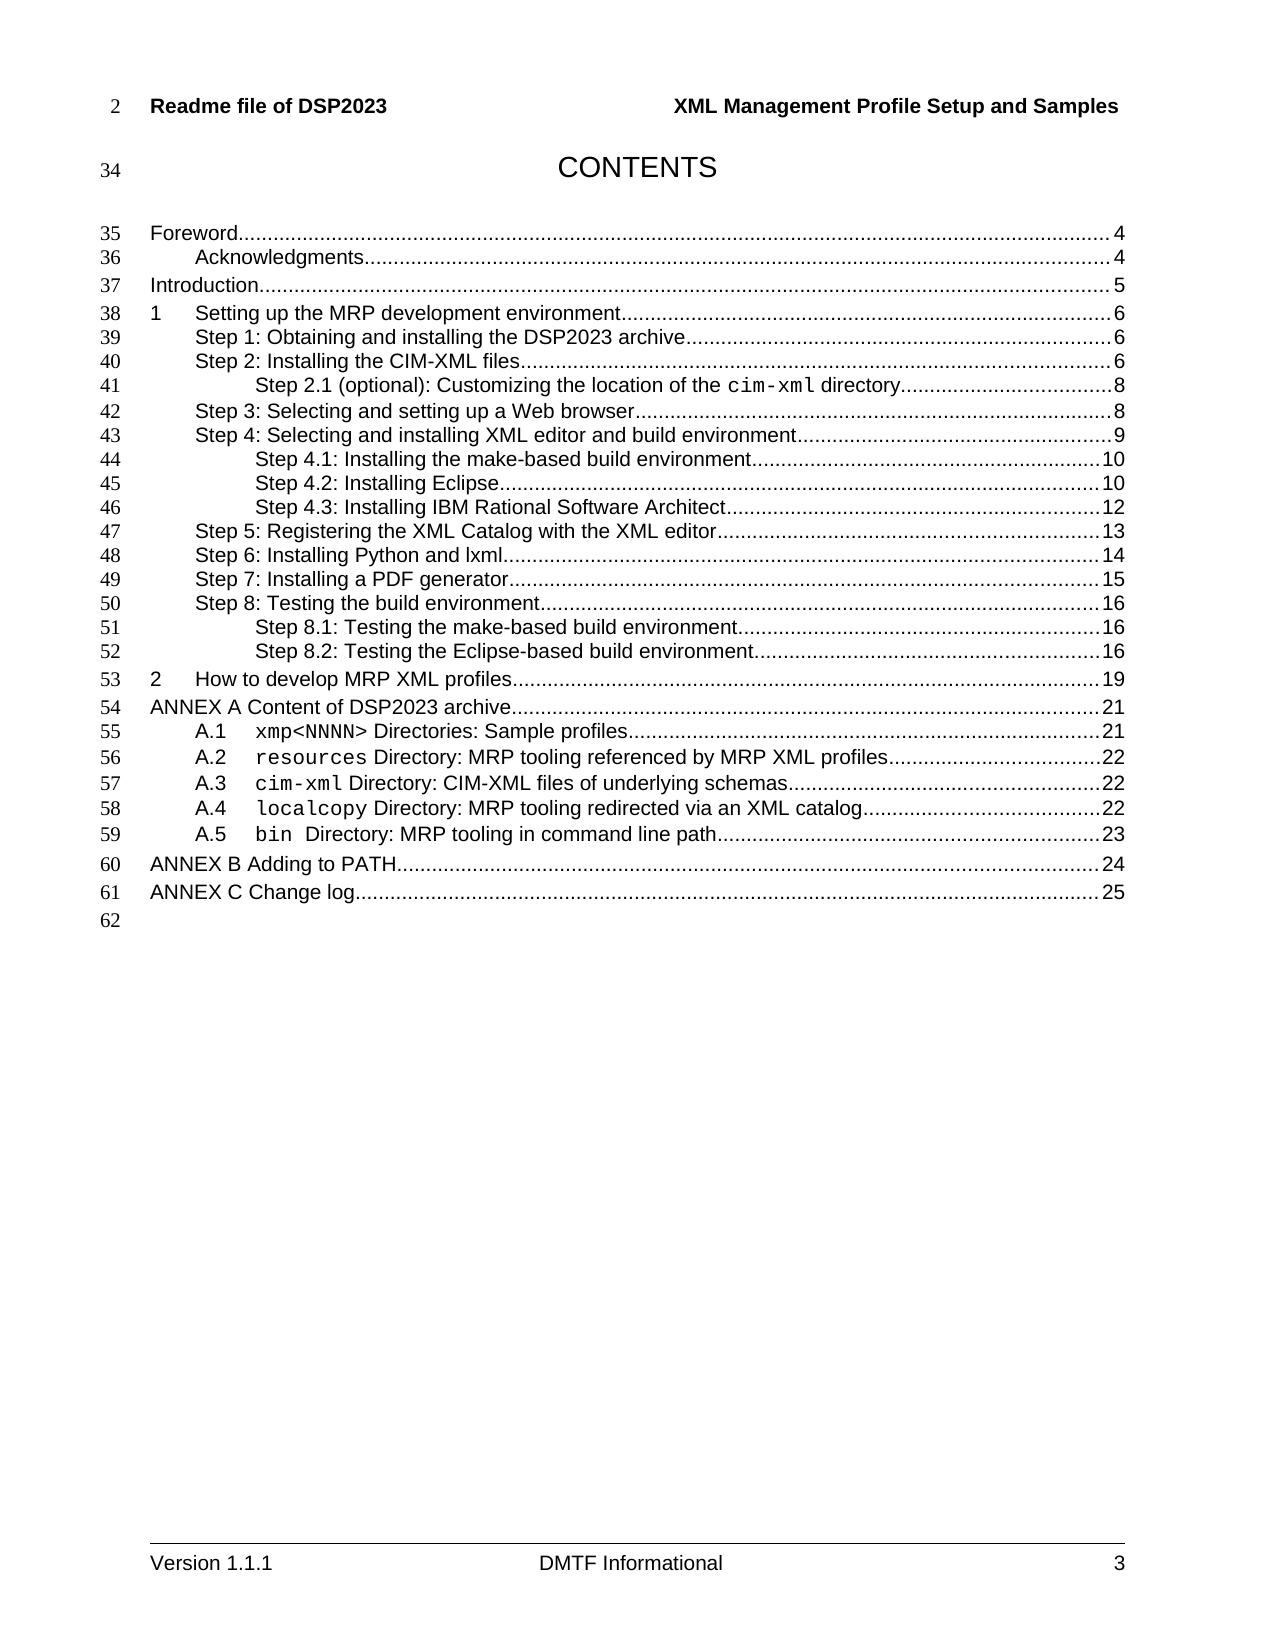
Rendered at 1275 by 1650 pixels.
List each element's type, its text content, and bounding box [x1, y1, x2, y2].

text Step 7: Installing a PDF generator 15 [195, 567, 1072, 591]
text Step 1: Obtaining and installing the DSP2023 archive 6 [195, 325, 1072, 349]
text ANNEX A Content of DSP2023 archive 21 [150, 695, 1072, 719]
text Acknowledgments 4 [195, 245, 1072, 269]
text Step 2.1 (optional): Customizing the location of the cim-xml directory 8 [255, 373, 1072, 399]
text 1 Setting up the MRP development environment 6 [150, 301, 1072, 325]
text 2 How to develop MRP XML profiles 19 [150, 667, 1072, 691]
text Foreword 4 [150, 221, 1072, 245]
text Step 5: Registering the XML Catalog with the XML editor 13 [195, 519, 1072, 543]
text Step 4: Selecting and installing XML editor and build environment 9 [195, 423, 1072, 447]
text ANNEX B Adding to PATH 24 [150, 852, 1072, 876]
text ANNEX C Change log 25 [150, 880, 1072, 904]
subtitle CONTENTS [150, 150, 1125, 183]
text Step 8.2: Testing the Eclipse-based build environment 16 [255, 638, 1072, 662]
text A.3 cim-xml Directory: CIM-XML files of underlying schemas 22 [195, 770, 1072, 796]
text Step 4.3: Installing IBM Rational Software Architect 12 [255, 495, 1072, 519]
text A.2 resources Directory: MRP tooling referenced by MRP XML profiles 22 [195, 744, 1072, 770]
text A.5 bin Directory: MRP tooling in command line path 23 [195, 822, 1072, 848]
text Step 4.2: Installing Eclipse 10 [255, 471, 1072, 495]
text A.4 localcopy Directory: MRP tooling redirected via an XML catalog 22 [195, 796, 1072, 822]
text Step 2: Installing the CIM-XML files 6 [195, 349, 1072, 373]
text Step 8: Testing the build environment 16 [195, 591, 1072, 614]
text A.1 xmp<NNNN> Directories: Sample profiles 21 [195, 719, 1072, 744]
text Step 4.1: Installing the make-based build environment 10 [255, 447, 1072, 471]
text Step 8.1: Testing the make-based build environment 16 [255, 614, 1072, 638]
text Step 6: Installing Python and lxml 14 [195, 543, 1072, 567]
text Step 3: Selecting and setting up a Web browser 8 [195, 399, 1072, 423]
text Introduction 5 [150, 273, 1072, 297]
